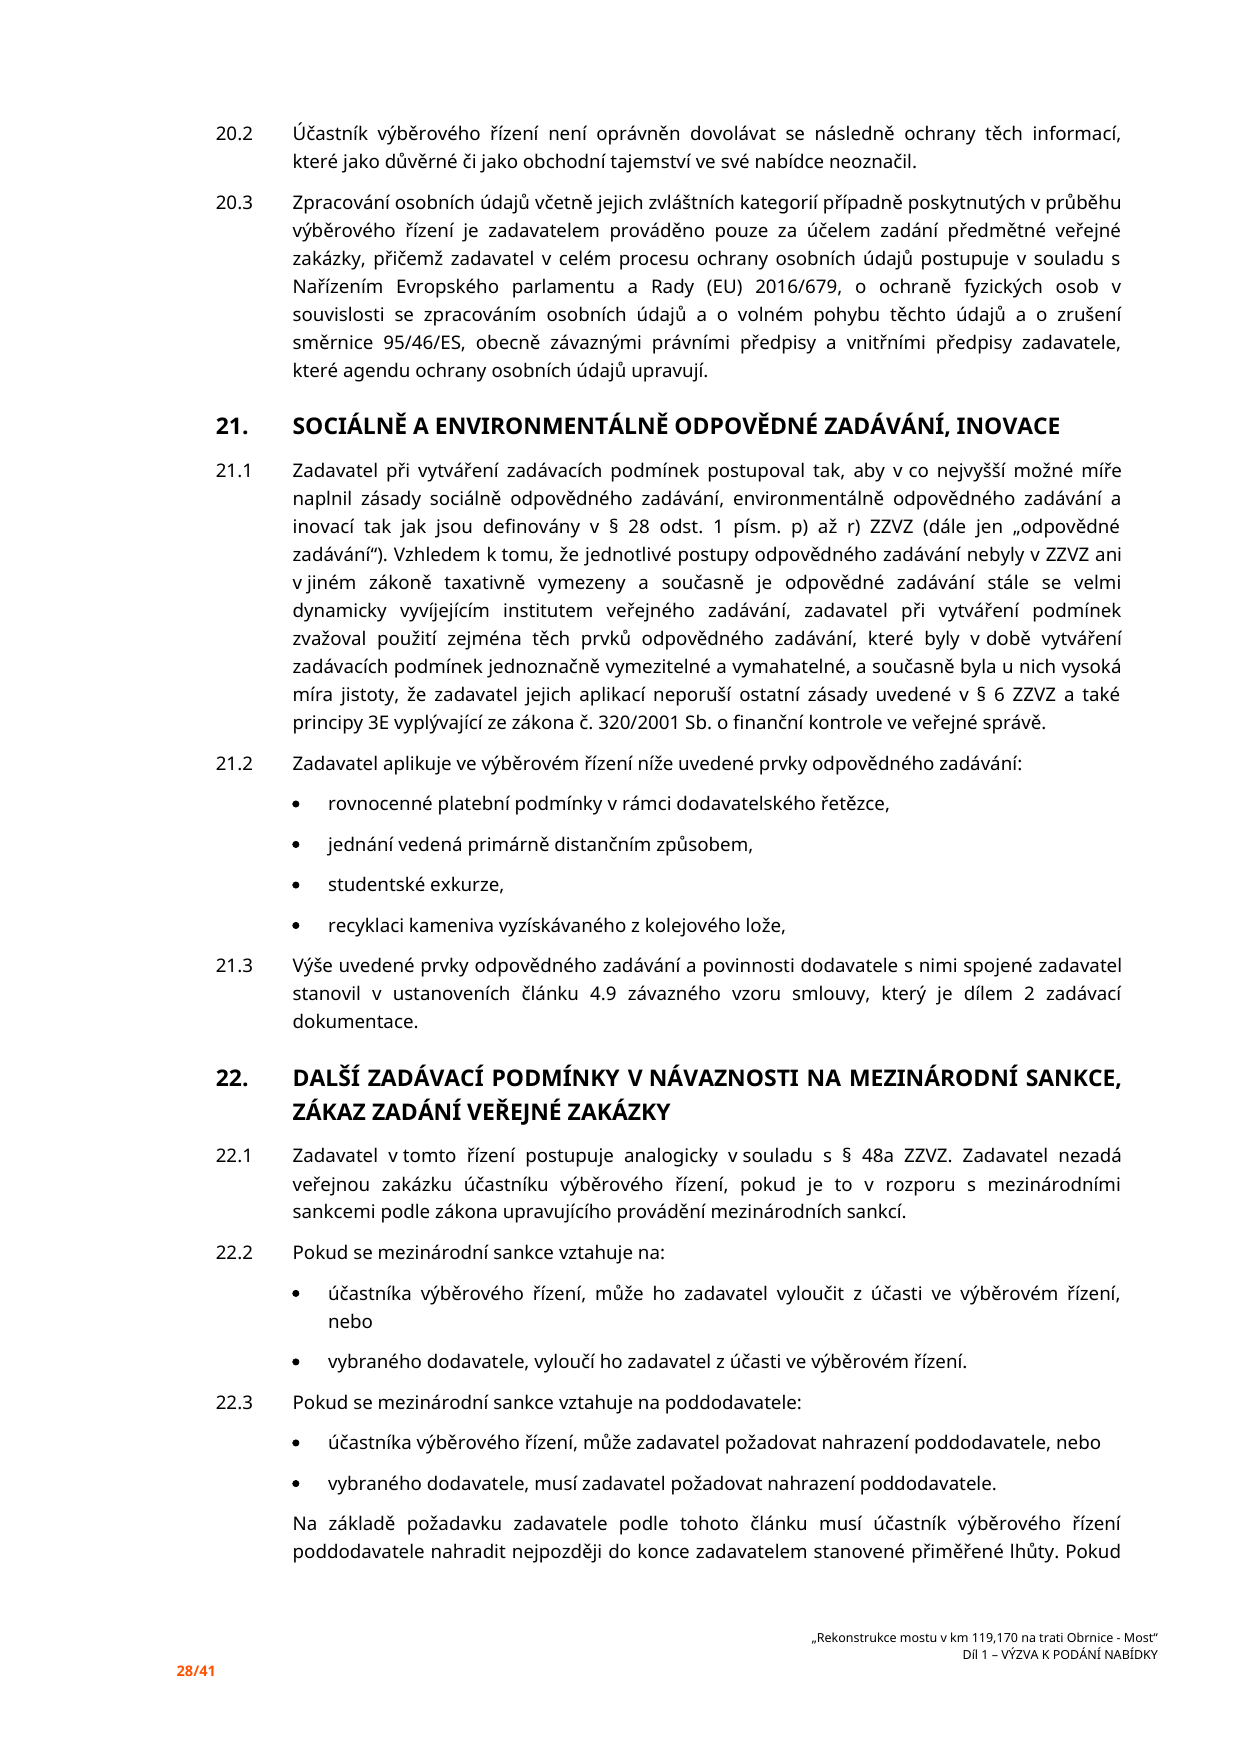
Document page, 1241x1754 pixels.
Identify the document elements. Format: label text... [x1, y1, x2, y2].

text studentské exkurze, [292, 871, 1122, 897]
text rovnocenné platební podmínky v rámci dodavatelského řetězce, [292, 790, 1122, 816]
text Další zadávací podmínky v návaznosti na MEZINÁRODNÍ sankce, zákaz zadání veřejné zakázky [216, 1062, 1122, 1127]
text Pokud se mezinárodní sankce vztahuje na poddodavatele: [216, 1389, 1122, 1414]
text recyklaci kameniva vyzískávaného z kolejového lože, [292, 912, 1122, 937]
text účastníka výběrového řízení, může zadavatel požadovat nahrazení poddodavatele, nebo [292, 1429, 1122, 1455]
text Účastník výběrového řízení není oprávněn dovolávat se následně ochrany těch informací, které jako důvěrné či jako obchodní tajemství ve své nabídce neoznačil. [216, 121, 1122, 174]
text Zadavatel aplikuje ve výběrovém řízení níže uvedené prvky odpovědného zadávání: [216, 750, 1122, 775]
text Zpracování osobních údajů včetně jejich zvláštních kategorií případně poskytnutých v průběhu výběrového řízení je zadavatelem prováděno pouze za účelem zadání předmětné veřejné zakázky, přičemž zadavatel v celém procesu ochrany osobních údajů postupuje v souladu s Nařízením Evropského parlamentu a Rady (EU) 2016/679, o ochraně fyzických osob v souvislosti se zpracováním osobních údajů a o volném pohybu těchto údajů a o zrušení směrnice 95/46/ES, obecně závaznými právními předpisy a vnitřními předpisy zadavatele, které agendu ochrany osobních údajů upravují. [216, 189, 1122, 383]
text Zadavatel v tomto řízení postupuje analogicky v souladu s § 48a ZZVZ. Zadavatel nezadá veřejnou zakázku účastníku výběrového řízení, pokud je to v rozporu s mezinárodními sankcemi podle zákona upravujícího provádění mezinárodních sankcí. [216, 1143, 1122, 1224]
text Zadavatel při vytváření zadávacích podmínek postupoval tak, aby v co nejvyšší možné míře naplnil zásady sociálně odpovědného zadávání, environmentálně odpovědného zadávání a inovací tak jak jsou definovány v § 28 odst. 1 písm. p) až r) ZZVZ (dále jen „odpovědné zadávání“). Vzhledem k tomu, že jednotlivé postupy odpovědného zadávání nebyly v ZZVZ ani v jiném zákoně taxativně vymezeny a současně je odpovědné zadávání stále se velmi dynamicky vyvíjejícím institutem veřejného zadávání, zadavatel při vytváření podmínek zvažoval použití zejména těch prvků odpovědného zadávání, které byly v době vytváření zadávacích podmínek jednoznačně vymezitelné a vymahatelné, a současně byla u nich vysoká míra jistoty, že zadavatel jejich aplikací neporuší ostatní zásady uvedené v § 6 ZZVZ a také principy 3E vyplývající ze zákona č. 320/2001 Sb. o finanční kontrole ve veřejné správě. [216, 457, 1122, 735]
text SOCIÁLNĚ A ENVIRONMENTÁLNĚ ODPOVĚDNÉ ZADÁVÁNÍ, INOVACE [216, 410, 1122, 442]
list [292, 1511, 1122, 1564]
text Pokud se mezinárodní sankce vztahuje na: [216, 1239, 1122, 1265]
text vybraného dodavatele, vyloučí ho zadavatel z účasti ve výběrovém řízení. [292, 1348, 1122, 1374]
text jednání vedená primárně distančním způsobem, [292, 831, 1122, 856]
text vybraného dodavatele, musí zadavatel požadovat nahrazení poddodavatele. [292, 1470, 1122, 1496]
text účastníka výběrového řízení, může ho zadavatel vyloučit z účasti ve výběrovém řízení, nebo [292, 1280, 1122, 1333]
text Výše uvedené prvky odpovědného zadávání a povinnosti dodavatele s nimi spojené zadavatel stanovil v ustanoveních článku 4.9 závazného vzoru smlouvy, který je dílem 2 zadávací dokumentace. [216, 952, 1122, 1034]
